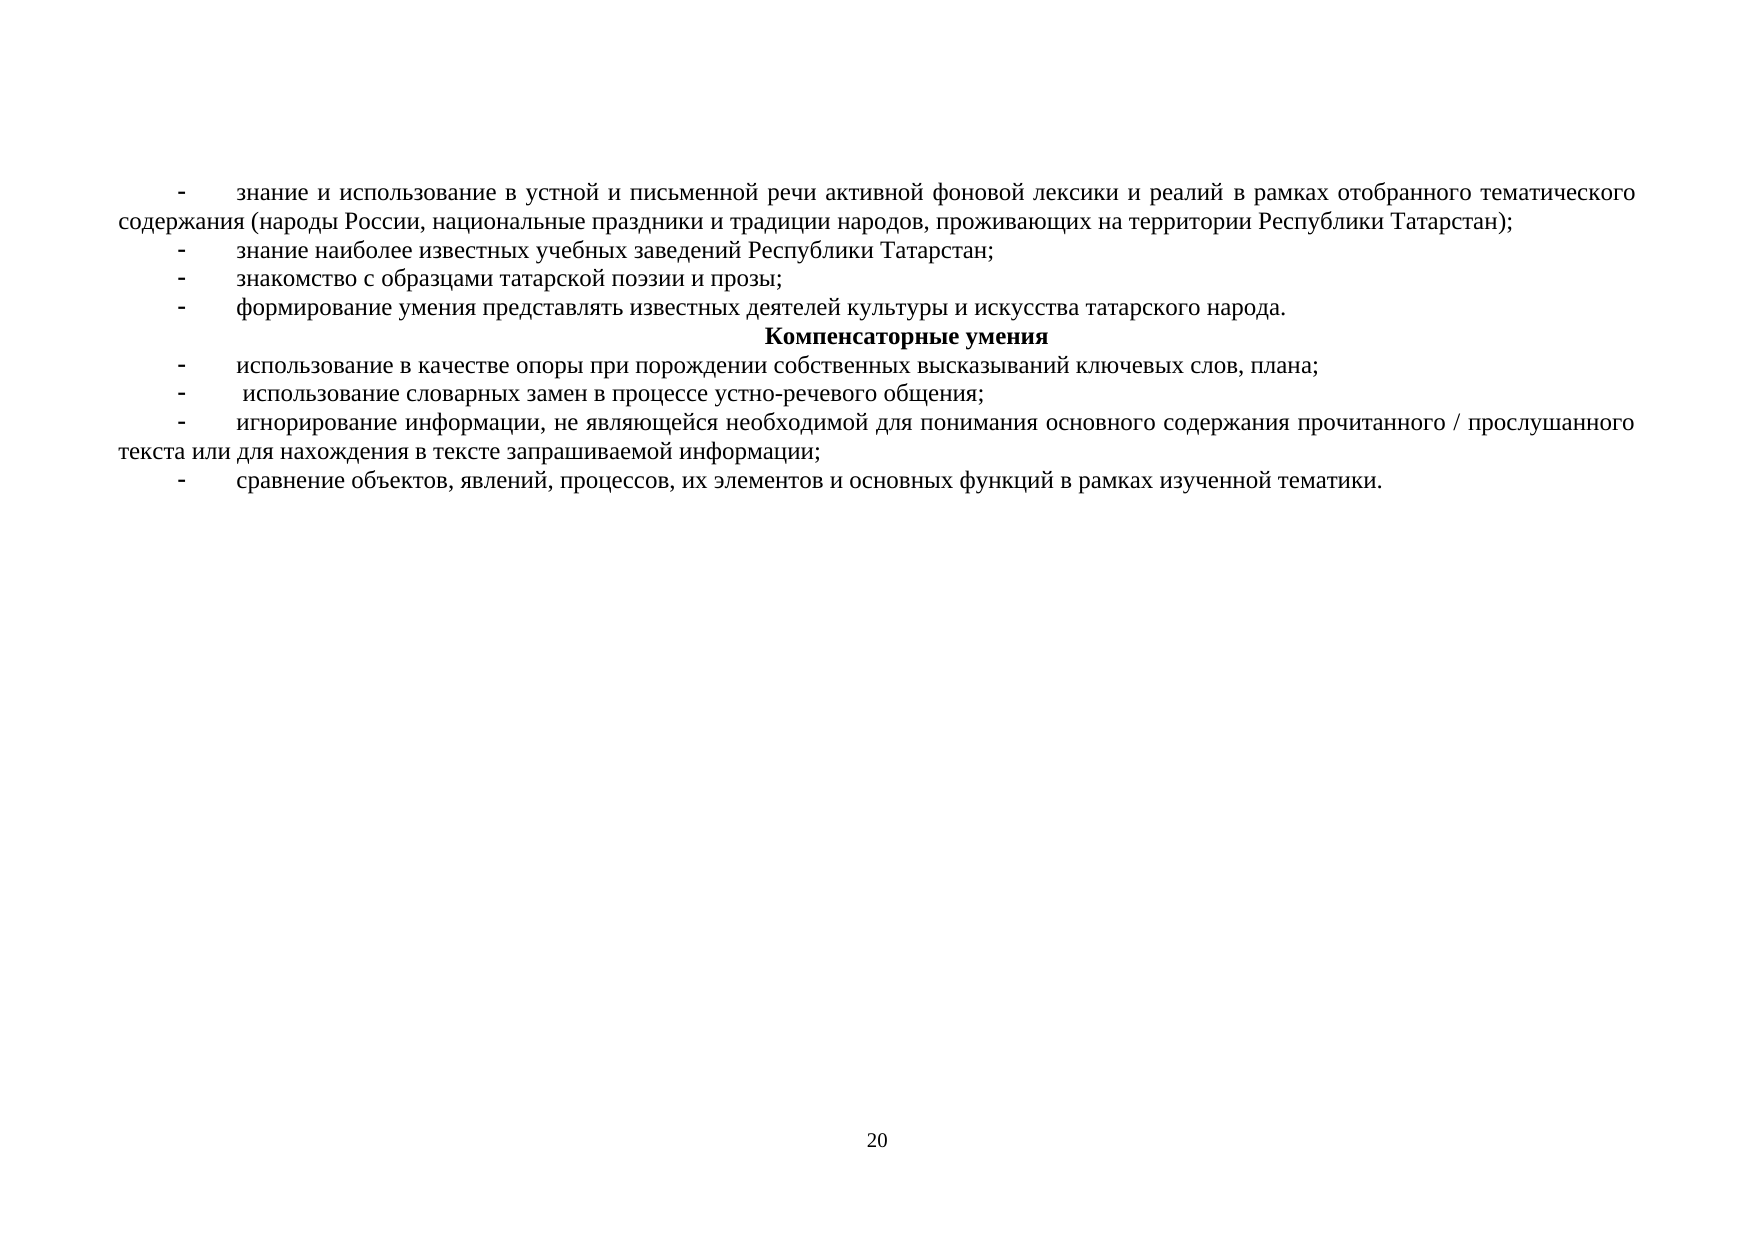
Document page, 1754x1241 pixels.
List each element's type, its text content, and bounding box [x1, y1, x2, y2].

list формирование умения представлять известных деятелей культуры и искусства татарского народа. [118, 292, 1636, 321]
list знакомство с образцами татарской поэзии и прозы; [118, 263, 1636, 292]
text Компенсаторные умения [118, 321, 1636, 350]
list знание и использование в устной и письменной речи активной фоновой лексики и реалий в рамках отобранного тематического содержания (народы России, национальные праздники и традиции народов, проживающих на территории Республики Татарстан); [118, 177, 1636, 235]
list использование словарных замен в процессе устно-речевого общения; [118, 378, 1636, 407]
list игнорирование информации, не являющейся необходимой для понимания основного содержания прочитанного / прослушанного текста или для нахождения в тексте запрашиваемой информации; [118, 407, 1636, 465]
list использование в качестве опоры при порождении собственных высказываний ключевых слов, плана; [118, 350, 1636, 378]
list сравнение объектов, явлений, процессов, их элементов и основных функций в рамках изученной тематики. [118, 465, 1636, 493]
list знание наиболее известных учебных заведений Республики Татарстан; [118, 235, 1636, 263]
